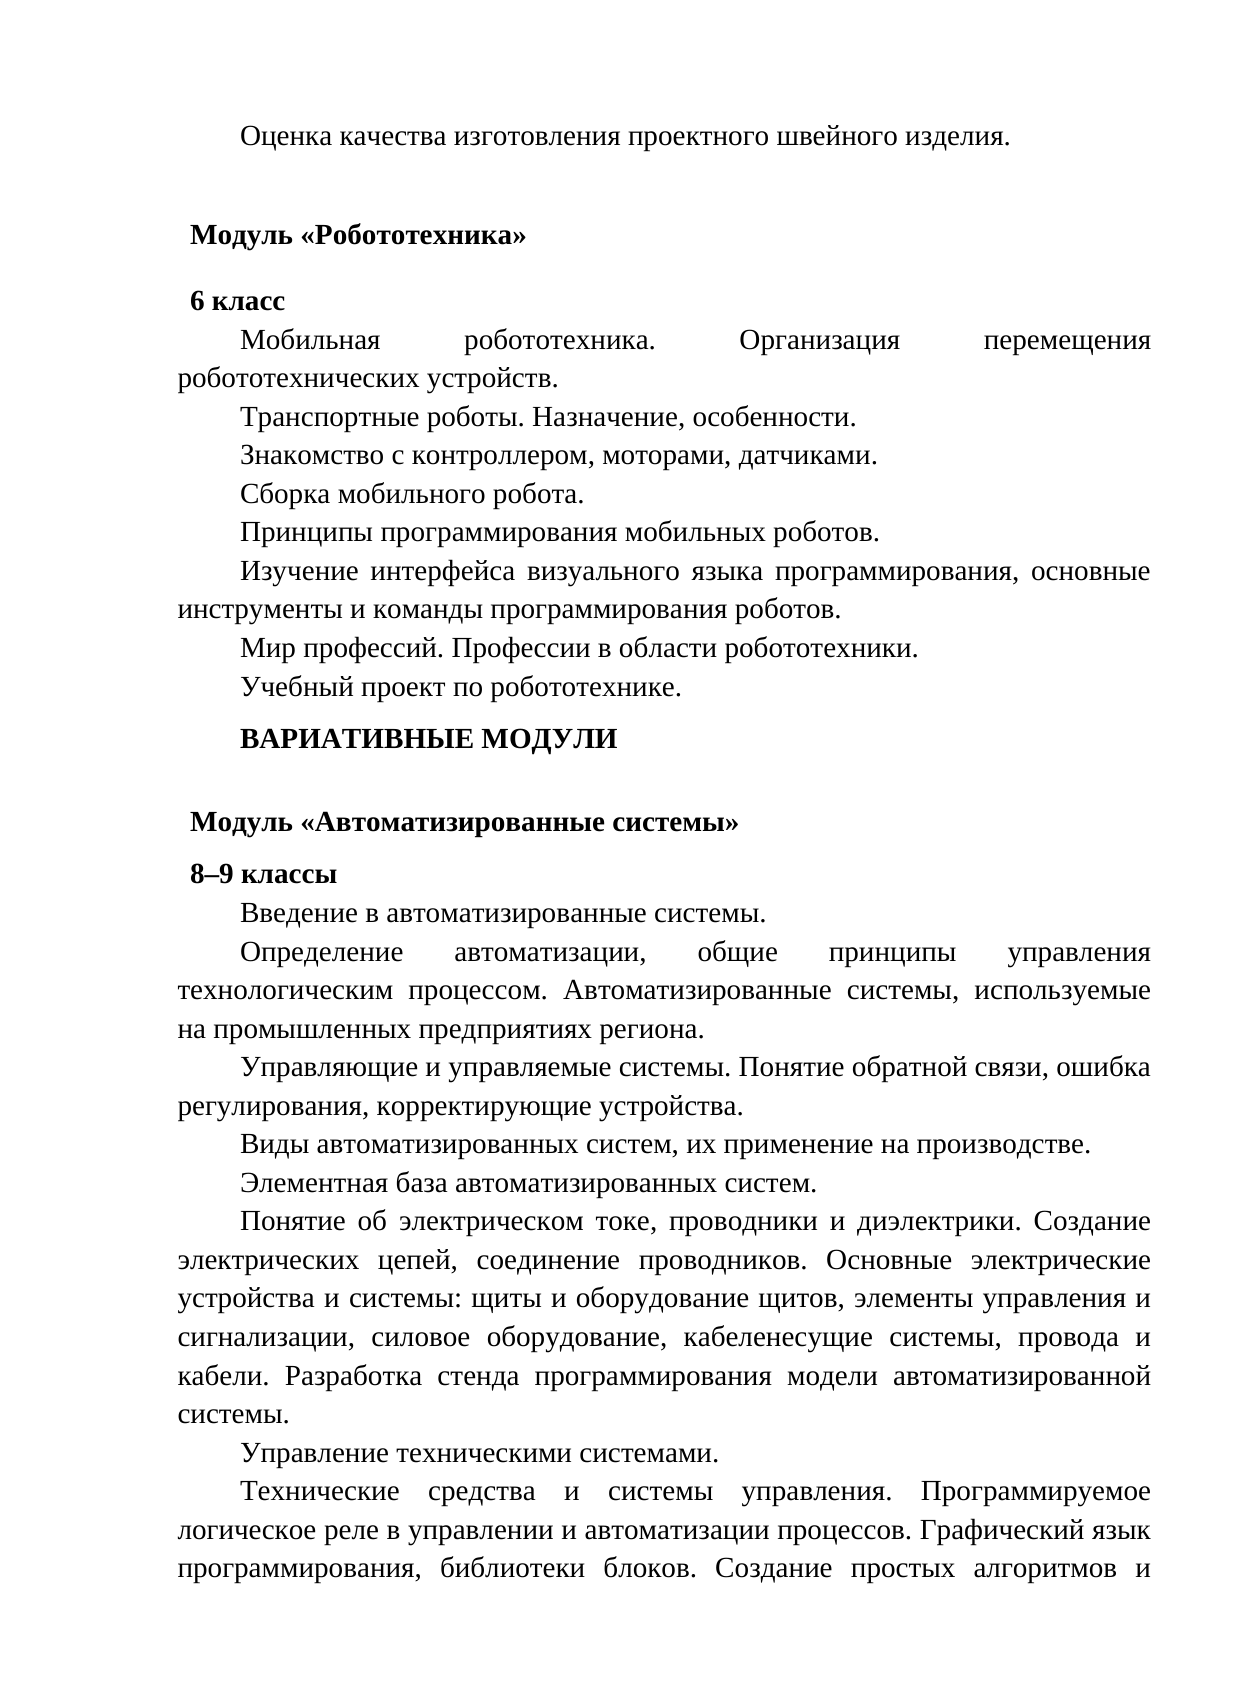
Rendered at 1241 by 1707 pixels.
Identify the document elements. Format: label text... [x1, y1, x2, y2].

text Элементная база автоматизированных систем. [177, 1165, 1152, 1198]
text Модуль «Робототехника» [190, 217, 1152, 250]
text Принципы программирования мобильных роботов. [177, 514, 1152, 548]
text Изучение интерфейса визуального языка программирования, основные инструменты и команды программирования роботов. [177, 553, 1152, 625]
text Сборка мобильного робота. [177, 476, 1152, 509]
text 6 класс [190, 283, 1152, 317]
text ВАРИАТИВНЫЕ МОДУЛИ [177, 721, 1152, 755]
text Транспортные роботы. Назначение, особенности. [177, 399, 1152, 432]
text Модуль «Автоматизированные системы» [190, 804, 1152, 838]
text Виды автоматизированных систем, их применение на производстве. [177, 1126, 1152, 1160]
text Знакомство с контроллером, моторами, датчиками. [177, 437, 1152, 471]
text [177, 1473, 1152, 1584]
text Управляющие и управляемые системы. Понятие обратной связи, ошибка регулирования, корректирующие устройства. [177, 1049, 1152, 1121]
text Оценка качества изготовления проектного швейного изделия. [177, 118, 1152, 152]
text Понятие об электрическом токе, проводники и диэлектрики. Создание электрических цепей, соединение проводников. Основные электрические устройства и системы: щиты и оборудование щитов, элементы управления и сигнализации, силовое оборудование, кабеленесущие системы, провода и кабели. Разработка стенда программирования модели автоматизированной системы. [177, 1203, 1152, 1430]
text Учебный проект по робототехнике. [177, 669, 1152, 702]
text Управление техническими системами. [177, 1435, 1152, 1468]
text Мобильная робототехника. Организация перемещения робототехнических устройств. [177, 322, 1152, 394]
text Определение автоматизации, общие принципы управления технологическим процессом. Автоматизированные системы, используемые на промышленных предприятиях региона. [177, 934, 1152, 1044]
text Введение в автоматизированные системы. [177, 895, 1152, 929]
text Мир профессий. Профессии в области робототехники. [177, 630, 1152, 664]
text 8–9 классы [190, 857, 1152, 890]
